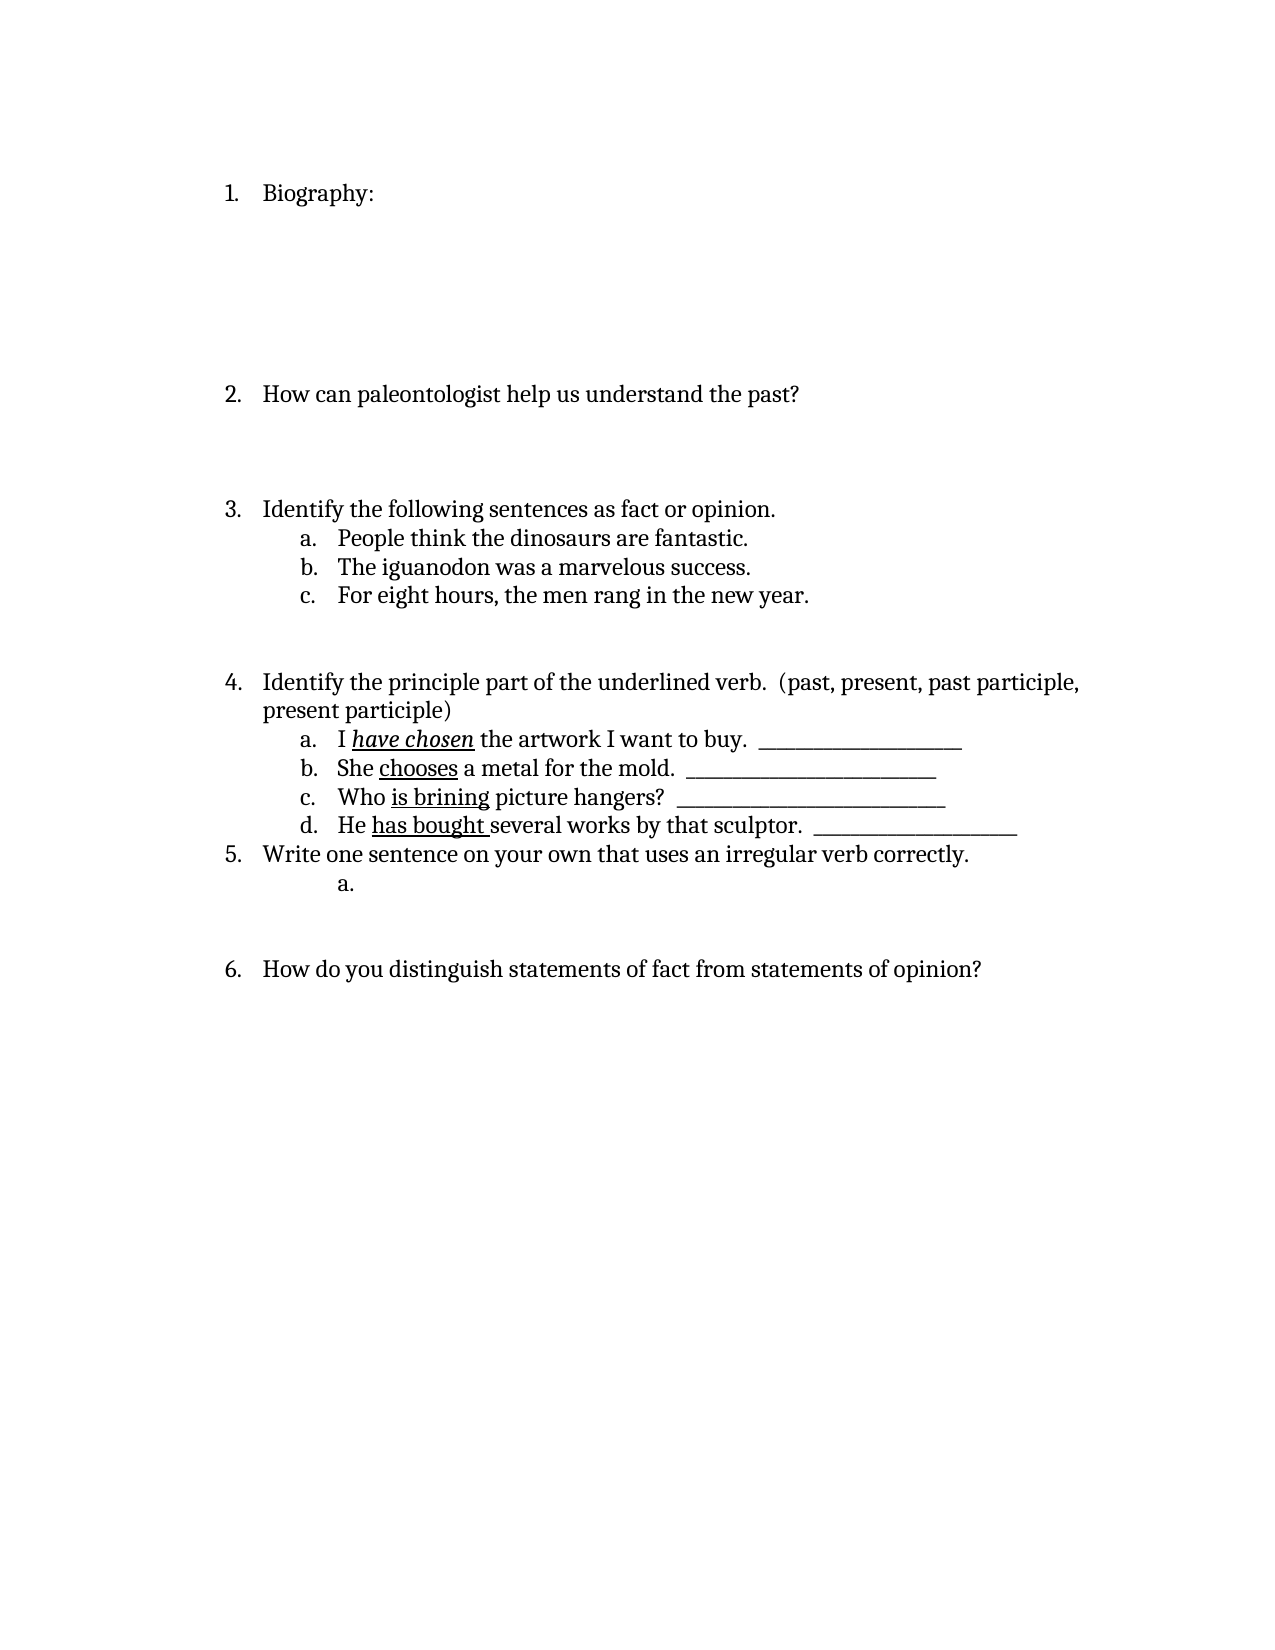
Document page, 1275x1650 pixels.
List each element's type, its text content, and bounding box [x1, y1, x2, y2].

list a. [337, 869, 1087, 897]
list She chooses a metal for the mold. ___________________________ [300, 754, 1087, 782]
list He has bought several works by that sculptor. ______________________ [300, 811, 1087, 840]
list For eight hours, the men rang in the new year. [300, 581, 1087, 610]
list Write one sentence on your own that uses an irregular verb correctly. [225, 840, 1087, 869]
list Biography: [225, 179, 1087, 207]
list The iguanodon was a marvelous success. [300, 552, 1087, 581]
list How can paleontologist help us understand the past? [225, 380, 1087, 409]
list I have chosen the artwork I want to buy. ______________________ [300, 725, 1087, 754]
list Identify the principle part of the underlined verb. (past, present, past participle, present participle) [225, 667, 1087, 725]
list Identify the following sentences as fact or opinion. [225, 495, 1087, 524]
list Who is brining picture hangers? _____________________________ [300, 782, 1087, 811]
list People think the dinosaurs are fantastic. [300, 524, 1087, 552]
list How do you distinguish statements of fact from statements of opinion? [225, 955, 1087, 984]
